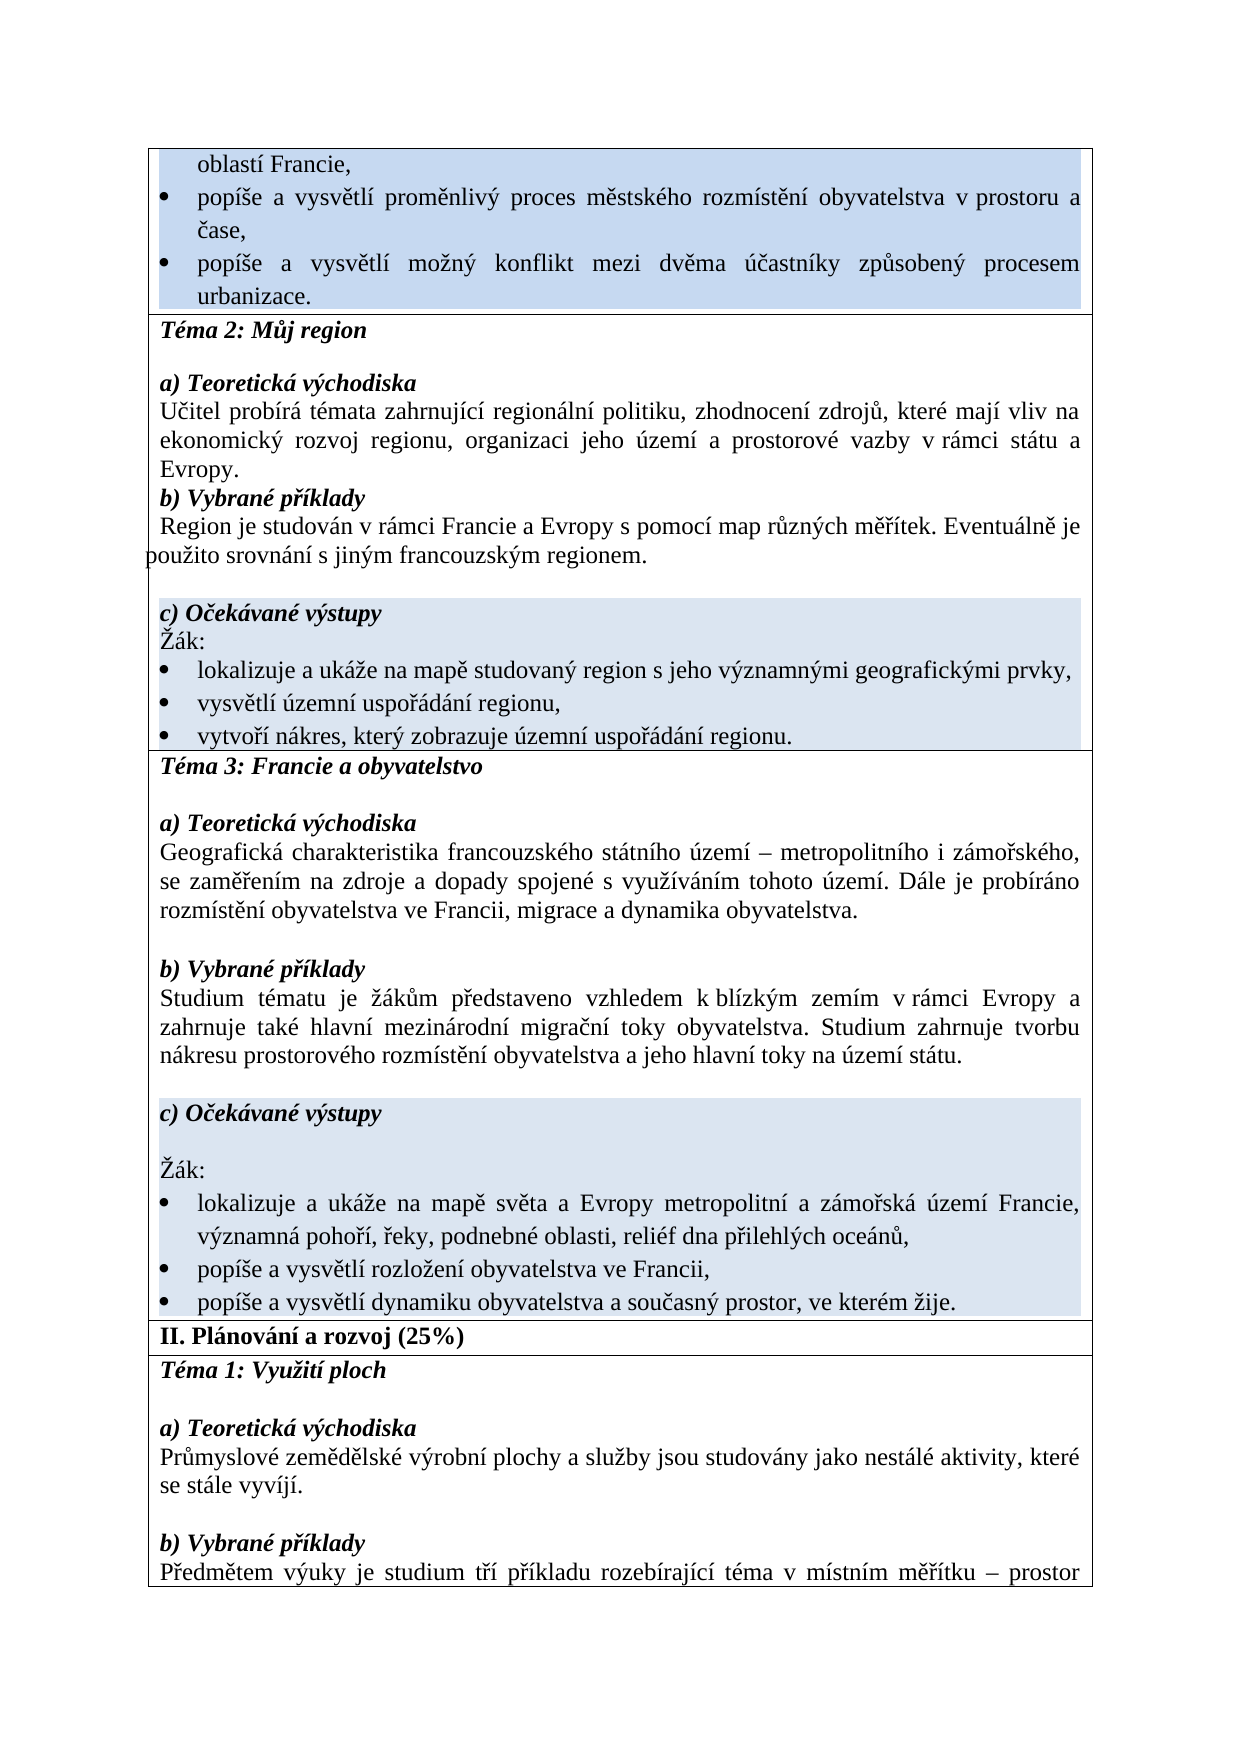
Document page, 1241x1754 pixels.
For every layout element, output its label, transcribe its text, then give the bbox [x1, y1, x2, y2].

table_cell II. Plánování a rozvoj (25%) [149, 1321, 1092, 1354]
table_cell Téma 2: Můj region a) Teoretická východiska Učitel probírá témata zahrnující regionální politiku, zhodnocení zdrojů, které mají vliv na ekonomický rozvoj regionu, organizaci jeho území a prostorové vazby v rámci státu a Evropy. b) Vybrané příklady Region je studován v rámci Francie a Evropy s pomocí map různých měřítek. Eventuálně je použito srovnání s jiným francouzským regionem. c) Očekávané výstupy Žák: lokalizuje a ukáže na mapě studovaný region s jeho významnými geografickými prvky, vysvětlí územní uspořádání regionu, vytvoří nákres, který zobrazuje územní uspořádání regionu. [149, 315, 1092, 750]
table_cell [149, 1356, 1092, 1586]
table_cell Téma 3: Francie a obyvatelstvo a) Teoretická východiska Geografická charakteristika francouzského státního území – metropolitního i zámořského, se zaměřením na zdroje a dopady spojené s využíváním tohoto území. Dále je probíráno rozmístění obyvatelstva ve Francii, migrace a dynamika obyvatelstva. b) Vybrané příklady Studium tématu je žákům představeno vzhledem k blízkým zemím v rámci Evropy a zahrnuje také hlavní mezinárodní migrační toky obyvatelstva. Studium zahrnuje tvorbu nákresu prostorového rozmístění obyvatelstva a jeho hlavní toky na území státu. c) Očekávané výstupy Žák: lokalizuje a ukáže na mapě světa a Evropy metropolitní a zámořská území Francie, významná pohoří, řeky, podnebné oblasti, reliéf dna přilehlých oceánů, popíše a vysvětlí rozložení obyvatelstva ve Francii, popíše a vysvětlí dynamiku obyvatelstva a současný prostor, ve kterém žije. [149, 751, 1092, 1320]
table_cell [149, 149, 1092, 314]
